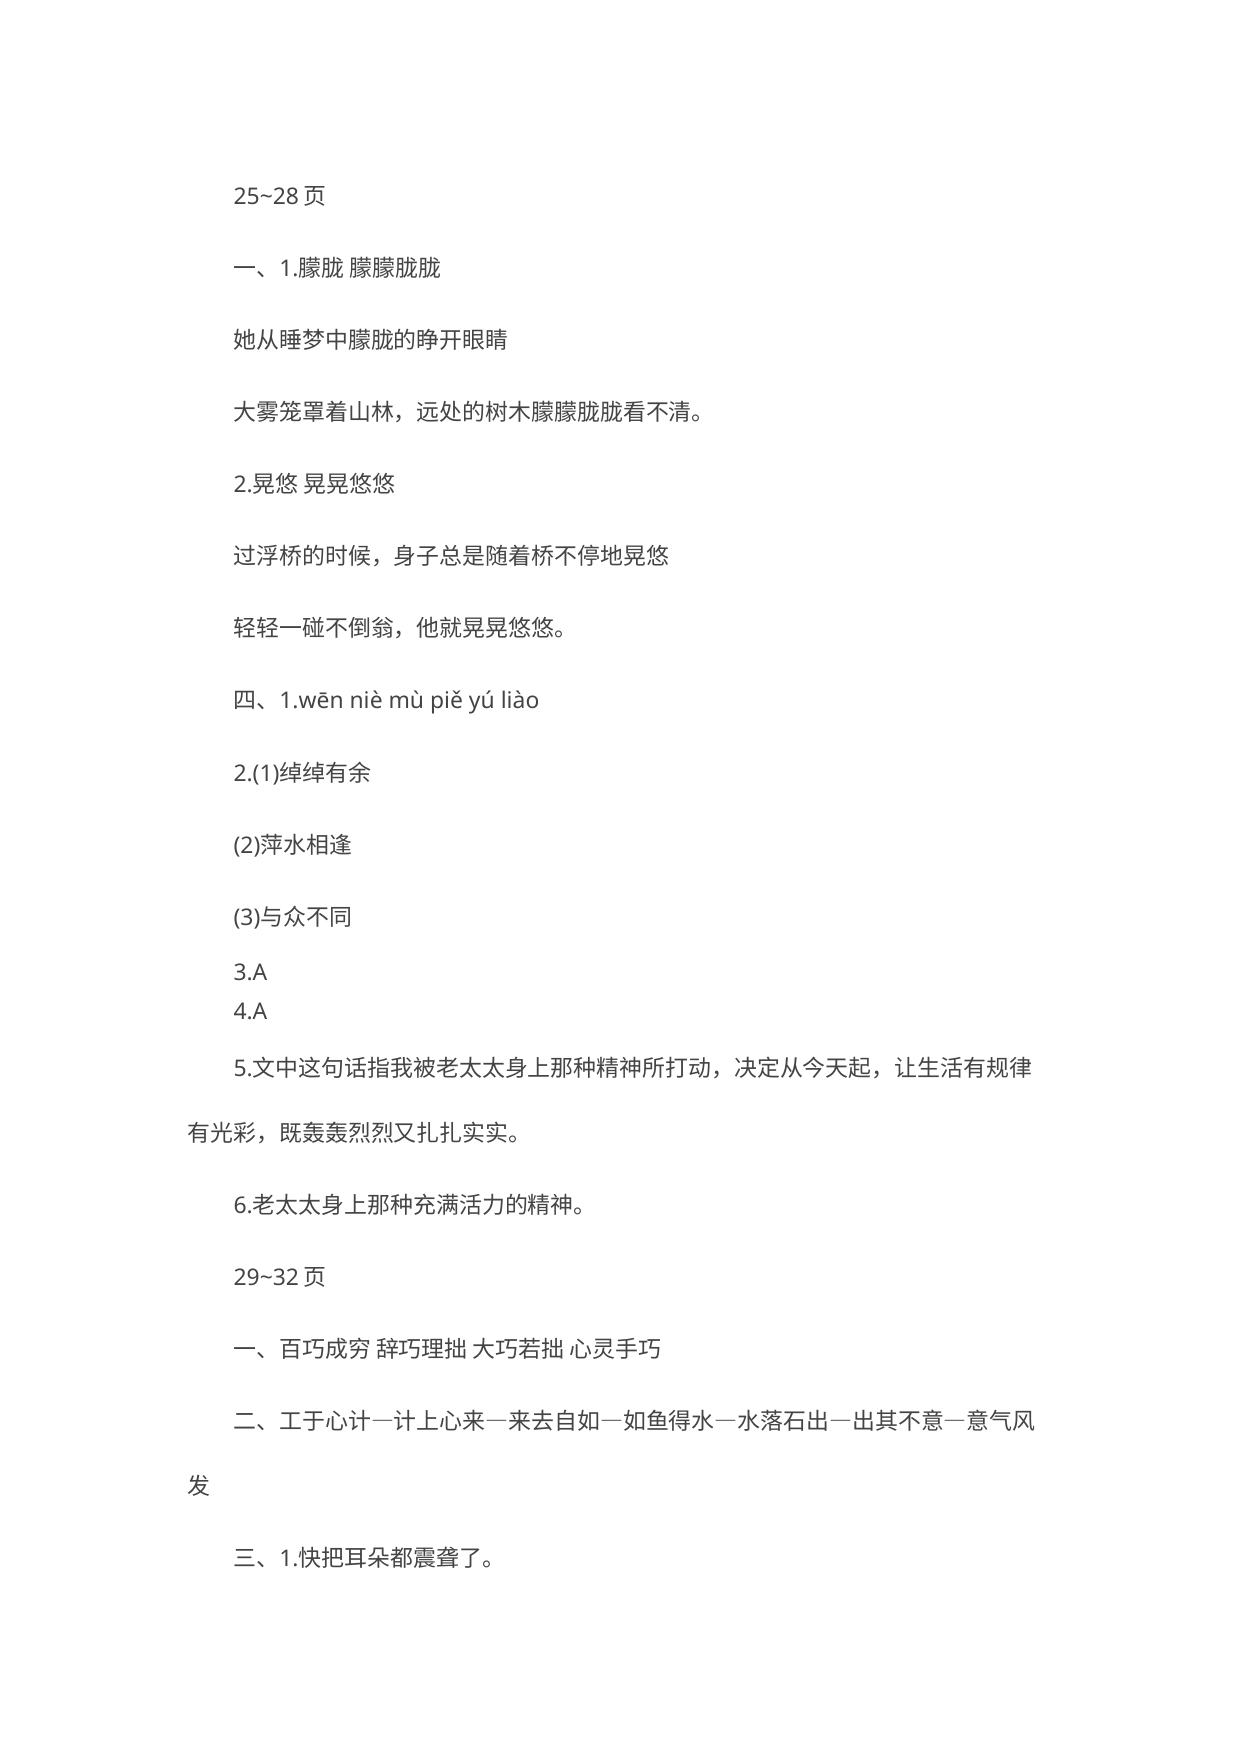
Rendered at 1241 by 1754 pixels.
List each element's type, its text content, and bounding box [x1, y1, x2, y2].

text 29~32页 [187, 1243, 1053, 1308]
text 一、1.朦胧 朦朦胧胧 [187, 234, 1053, 299]
text 二、工于心计—计上心来—来去自如—如鱼得水—水落石出—出其不意—意气风发 [187, 1387, 1053, 1517]
text 25~28页 [187, 162, 1053, 227]
text 3.A [187, 955, 1053, 987]
text 三、1.快把耳朵都震聋了。 [187, 1524, 1053, 1589]
text 过浮桥的时候，身子总是随着桥不停地晃悠 [187, 522, 1053, 587]
text 2.(1)绰绰有余 [187, 739, 1053, 804]
text 大雾笼罩着山林，远处的树木朦朦胧胧看不清。 [187, 378, 1053, 443]
text 5.文中这句话指我被老太太身上那种精神所打动，决定从今天起，让生活有规律有光彩，既轰轰烈烈又扎扎实实。 [187, 1034, 1053, 1164]
text 2.晃悠 晃晃悠悠 [187, 450, 1053, 515]
text 6.老太太身上那种充满活力的精神。 [187, 1171, 1053, 1236]
text 一、百巧成穷 辞巧理拙 大巧若拙 心灵手巧 [187, 1315, 1053, 1380]
text 4.A [187, 994, 1053, 1027]
text 她从睡梦中朦胧的睁开眼睛 [187, 306, 1053, 371]
text (2)萍水相逢 [187, 811, 1053, 876]
text (3)与众不同 [187, 883, 1053, 948]
text 轻轻一碰不倒翁，他就晃晃悠悠。 [187, 594, 1053, 659]
text 四、1.wēn niè mù piě yú liào [187, 667, 1053, 732]
